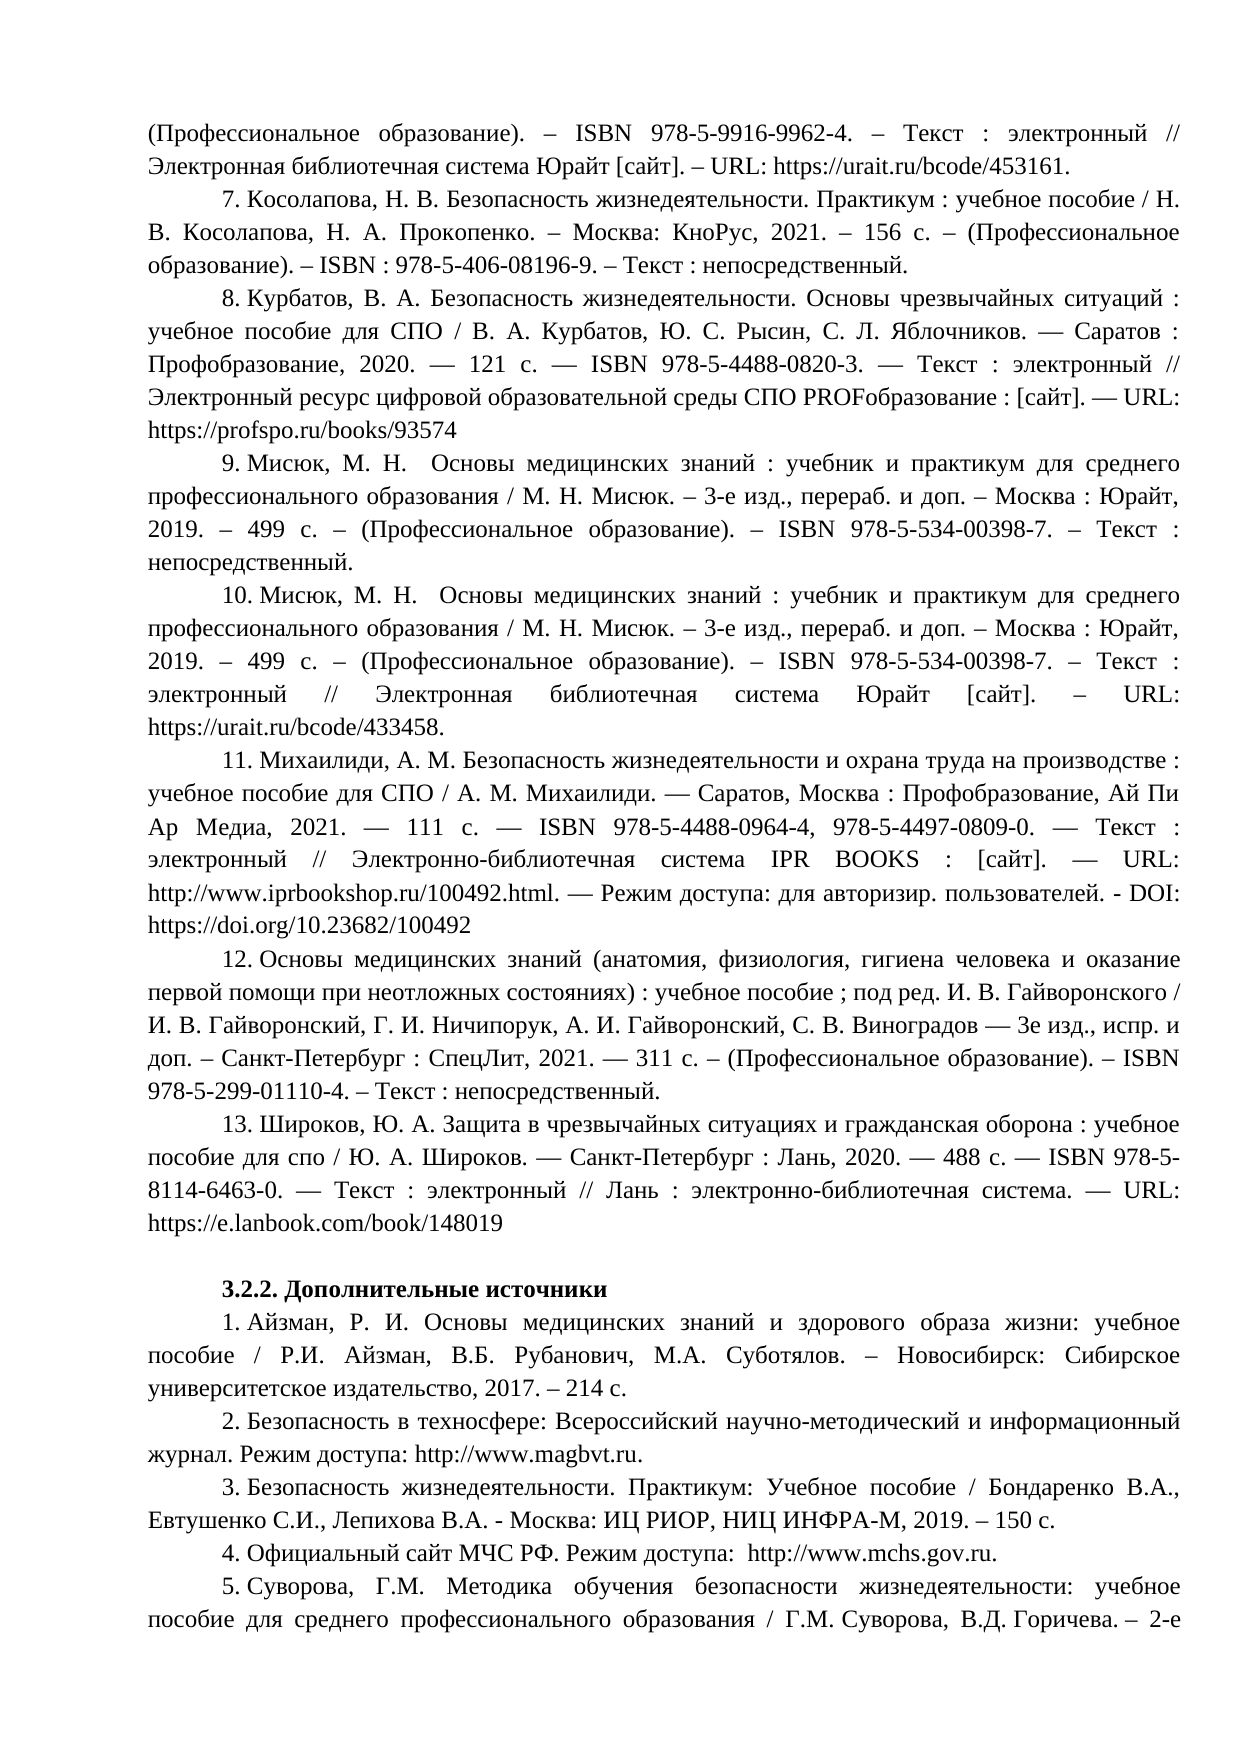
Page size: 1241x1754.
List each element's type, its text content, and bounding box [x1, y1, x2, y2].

list Мисюк, М. Н. Основы медицинских знаний : учебник и практикум для среднего профессионального образования / М. Н. Мисюк. – 3-е изд., перераб. и доп. – Москва : Юрайт, 2019. – 499 с. – (Профессиональное образование). – ISBN 978-5-534-00398-7. – Текст : непосредственный. [148, 448, 1181, 576]
list Михаилиди, А. М. Безопасность жизнедеятельности и охрана труда на производстве : учебное пособие для СПО / А. М. Михаилиди. — Саратов, Москва : Профобразование, Ай Пи Ар Медиа, 2021. — 111 c. — ISBN 978-5-4488-0964-4, 978-5-4497-0809-0. — Текст : электронный // Электронно-библиотечная система IPR BOOKS : [сайт]. — URL: http://www.iprbookshop.ru/100492.html. — Режим доступа: для авторизир. пользователей. - DOI: https://doi.org/10.23682/100492 [148, 746, 1181, 939]
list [148, 118, 1181, 180]
list Айзман, Р. И. Основы медицинских знаний и здорового образа жизни: учебное пособие / Р.И. Айзман, В.Б. Рубанович, М.А. Суботялов. – Новосибирск: Сибирское университетское издательство, 2017. – 214 c. [148, 1307, 1181, 1402]
list Мисюк, М. Н. Основы медицинских знаний : учебник и практикум для среднего профессионального образования / М. Н. Мисюк. – 3-е изд., перераб. и доп. – Москва : Юрайт, 2019. – 499 с. – (Профессиональное образование). – ISBN 978-5-534-00398-7. – Текст : электронный // Электронная библиотечная система Юрайт [сайт]. – URL: https://urait.ru/bcode/433458. [148, 580, 1181, 741]
list Курбатов, В. А. Безопасность жизнедеятельности. Основы чрезвычайных ситуаций : учебное пособие для СПО / В. А. Курбатов, Ю. С. Рысин, С. Л. Яблочников. — Саратов : Профобразование, 2020. — 121 c. — ISBN 978-5-4488-0820-3. — Текст : электронный // Электронный ресурс цифровой образовательной среды СПО PROFобразование : [сайт]. — URL: https://profspo.ru/books/93574 [148, 283, 1181, 444]
list Официальный сайт МЧС РФ. Режим доступа: http://www.mchs.gov.ru. [148, 1538, 1181, 1567]
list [148, 1571, 1181, 1633]
list Косолапова, Н. В. Безопасность жизнедеятельности. Практикум : учебное пособие / Н. В. Косолапова, Н. А. Прокопенко. – Москва: КноРус, 2021. – 156 с. – (Профессиональное образование). – ISBN : 978-5-406-08196-9. – Текст : непосредственный. [148, 184, 1181, 279]
list Основы медицинских знаний (анатомия, физиология, гигиена человека и оказание первой помощи при неотложных состояниях) : учебное пособие ; под ред. И. В. Гайворонского / И. В. Гайворонский, Г. И. Ничипорук, А. И. Гайворонский, С. В. Виноградов — 3е изд., испр. и доп. – Санкт-Петербург : СпецЛит, 2021. — 311 с. – (Профессиональное образование). – ISBN 978-5-299-01110-4. – Текст : непосредственный. [148, 944, 1181, 1104]
text 3.2.2. Дополнительные источники [148, 1274, 1181, 1303]
list Широков, Ю. А. Защита в чрезвычайных ситуациях и гражданская оборона : учебное пособие для спо / Ю. А. Широков. — Санкт-Петербург : Лань, 2020. — 488 с. — ISBN 978-5-8114-6463-0. — Текст : электронный // Лань : электронно-библиотечная система. — URL: https://e.lanbook.com/book/148019 [148, 1109, 1181, 1237]
list Безопасность жизнедеятельности. Практикум: Учебное пособие / Бондаренко В.А., Евтушенко С.И., Лепихова В.А. - Москва: ИЦ РИОР, НИЦ ИНФРА-М, 2019. – 150 с. [148, 1472, 1181, 1534]
list Безопасность в техносфере: Всероссийский научно-методический и информационный журнал. Режим доступа: http://www.magbvt.ru. [148, 1406, 1181, 1468]
